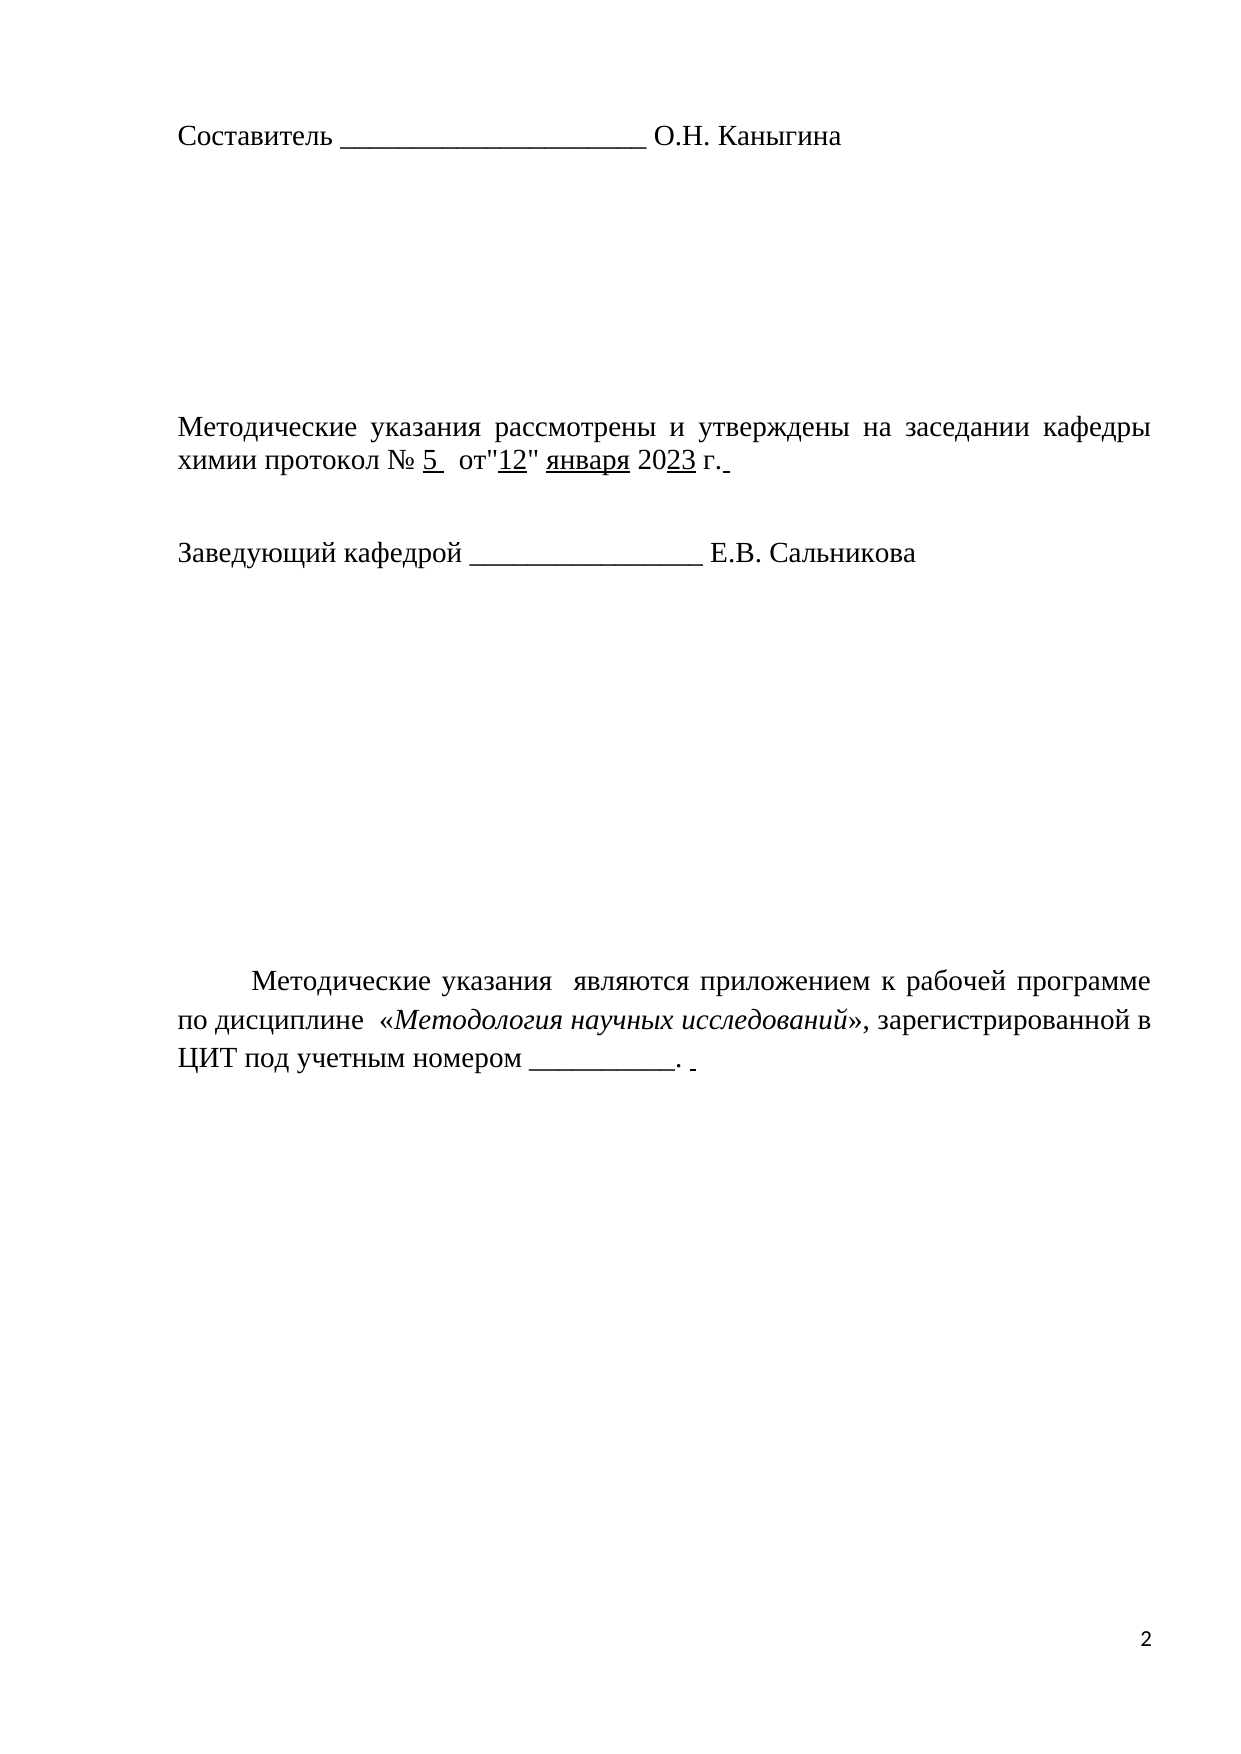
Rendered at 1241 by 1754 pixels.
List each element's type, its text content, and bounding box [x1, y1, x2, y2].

text Методические указания являются приложением к рабочей программе по дисциплине «Методология научных исследований», зарегистрированной в ЦИТ под учетным номером __________. [177, 963, 1152, 1074]
text Заведующий кафедрой ________________ Е.В. Сальникова [177, 535, 1152, 569]
text Составитель _____________________ О.Н. Каныгина [177, 118, 1152, 152]
text Методические указания рассмотрены и утверждены на заседании кафедры химии протокол № 5 от"12" января 2023 г. [177, 409, 1152, 476]
